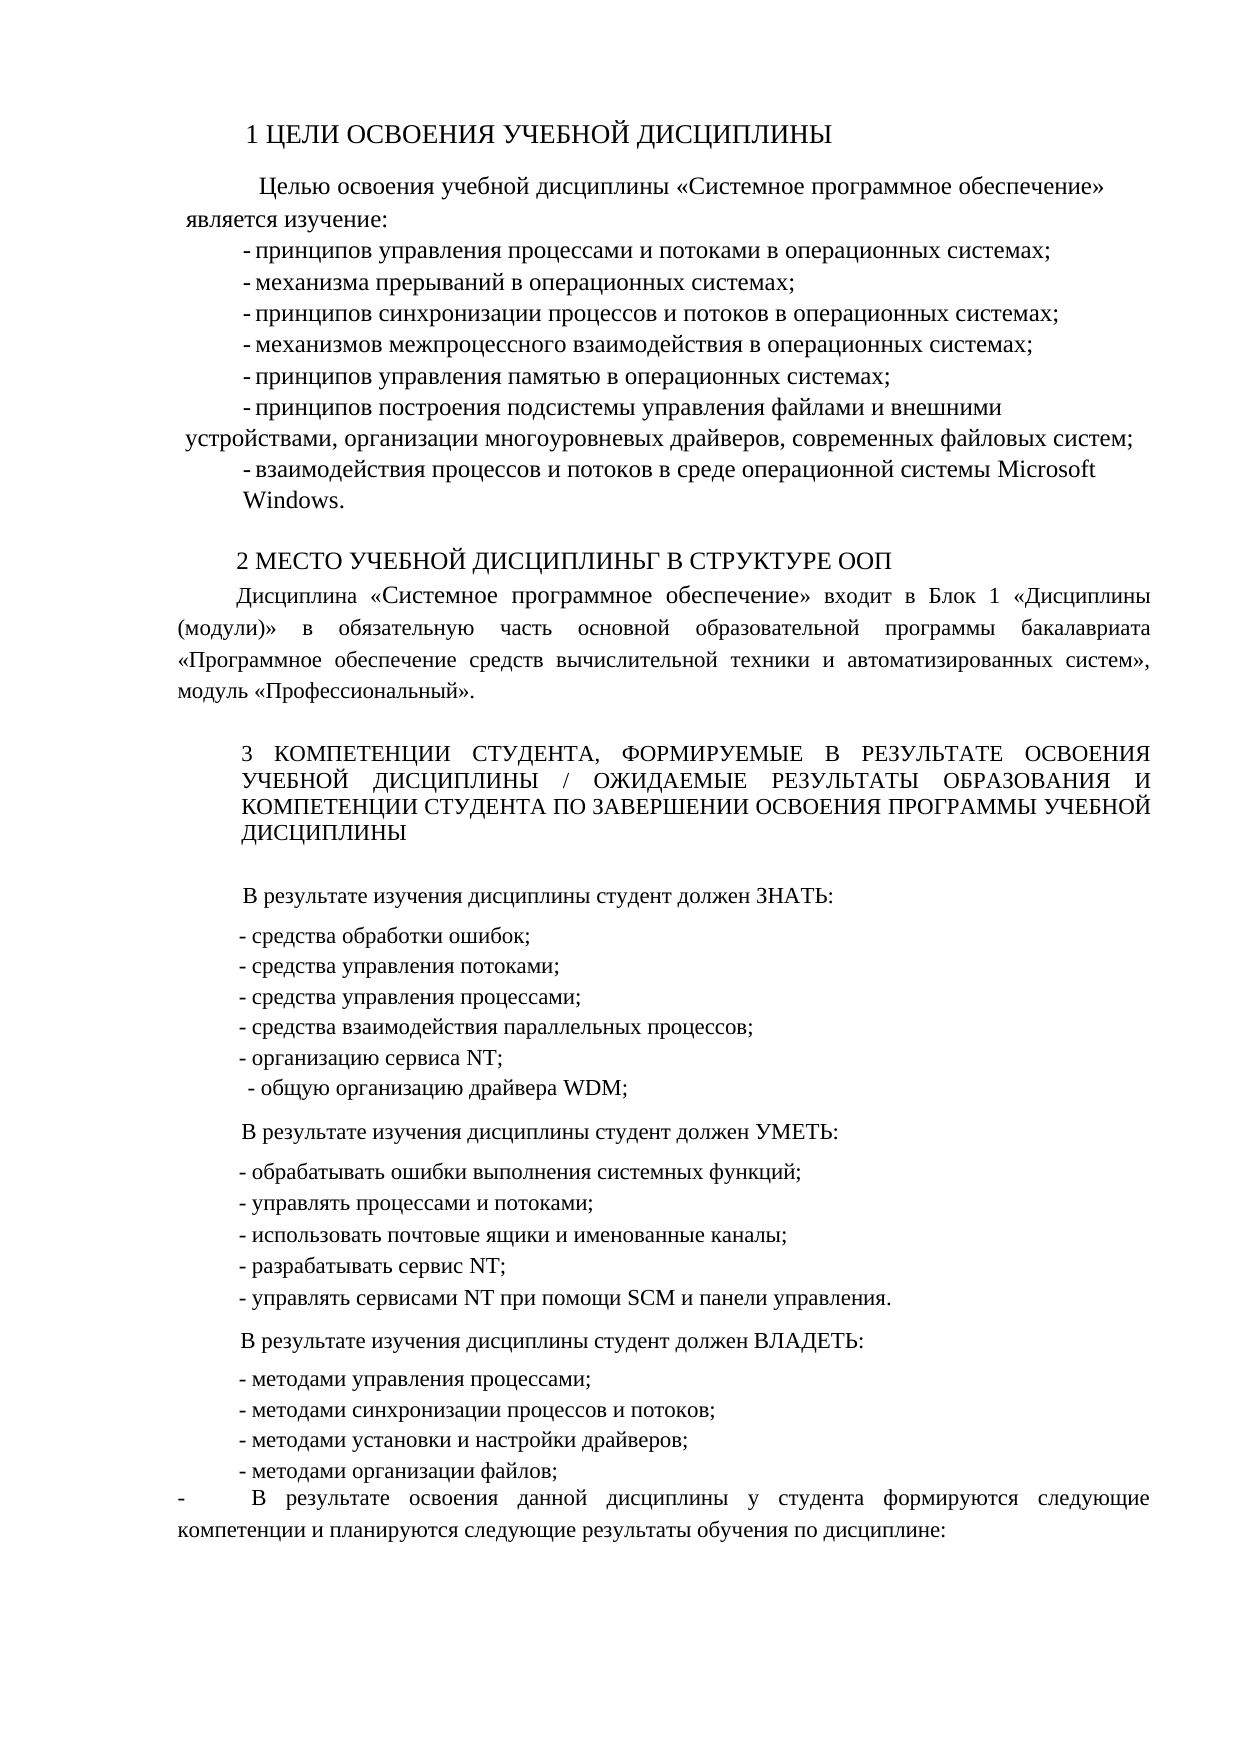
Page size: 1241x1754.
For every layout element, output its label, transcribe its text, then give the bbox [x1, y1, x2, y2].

list разрабатывать сервис NT; [239, 1248, 1152, 1280]
text В результате изучения дисциплины студент должен ВЛАДЕТЬ: [240, 1327, 1152, 1353]
text Дисциплина «Системное программное обеспечение» входит в Блок 1 «Дисциплины (модули)» в обязательную часть основной образовательной программы бакалавриата «Программное обеспечение средств вычислительной техники и автоматизированных систем», модуль «Профессиональный». [177, 580, 1152, 704]
list методами управления процессами; [239, 1362, 1152, 1393]
list управлять сервисами NT при помощи SCM и панели управления. [239, 1280, 1152, 1311]
list механизмов межпроцессного взаимодействия в операционных системах; [243, 328, 1152, 359]
list методами организации файлов; [239, 1454, 1152, 1484]
text 1 ЦЕЛИ ОСВОЕНИЯ УЧЕБНОЙ ДИСЦИПЛИНЫ [245, 118, 1152, 149]
list обрабатывать ошибки выполнения системных функций; [239, 1154, 1152, 1186]
list принципов построения подсистемы управления файлами и внешними устройствами, организации многоуровневых драйверов, современных файловых систем; [185, 391, 1152, 453]
list средства обработки ошибок; [239, 919, 1152, 949]
list средства управления процессами; [239, 980, 1152, 1010]
text 3 КОМПЕТЕНЦИИ СТУДЕНТА, ФОРМИРУЕМЫЕ В РЕЗУЛЬТАТЕ ОСВОЕНИЯ УЧЕБНОЙ ДИСЦИПЛИНЫ / ОЖИДАЕМЫЕ РЕЗУЛЬТАТЫ ОБРАЗОВАНИЯ И КОМПЕТЕНЦИИ СТУДЕНТА ПО ЗАВЕРШЕНИИ ОСВОЕНИЯ ПРОГРАММЫ УЧЕБНОЙ ДИСЦИПЛИНЫ [241, 740, 1152, 846]
list организацию сервиса NT; [239, 1041, 1152, 1071]
list использовать почтовые ящики и именованные каналы; [239, 1217, 1152, 1248]
text 2 МЕСТО УЧЕБНОЙ ДИСЦИПЛИНЬГ В СТРУКТУРЕ ООП [177, 546, 1152, 574]
list принципов синхронизации процессов и потоков в операционных системах; [243, 297, 1152, 328]
list взаимодействия процессов и потоков в среде операционной системы Microsoft Windows. [243, 453, 1152, 515]
list методами синхронизации процессов и потоков; [239, 1393, 1152, 1423]
text В результате изучения дисциплины студент должен ЗНАТЬ: [242, 882, 1152, 909]
list механизма прерываний в операционных системах; [243, 266, 1152, 297]
list принципов управления памятью в операционных системах; [243, 359, 1152, 391]
list принципов управления процессами и потоками в операционных системах; [243, 234, 1152, 265]
list средства управления потоками; [239, 949, 1152, 980]
text - общую организацию драйвера WDM; [247, 1071, 1152, 1102]
text В результате изучения дисциплины студент должен УМЕТЬ: [241, 1118, 1152, 1144]
list управлять процессами и потоками; [239, 1186, 1152, 1217]
text Целью освоения учебной дисциплины «Системное программное обеспечение» является изучение: [186, 169, 1106, 234]
list методами установки и настройки драйверов; [239, 1423, 1152, 1454]
list В результате освоения данной дисциплины у студента формируются следующие компетенции и планируются следующие результаты обучения по дисциплине: [177, 1484, 1152, 1542]
list средства взаимодействия параллельных процессов; [239, 1010, 1152, 1041]
